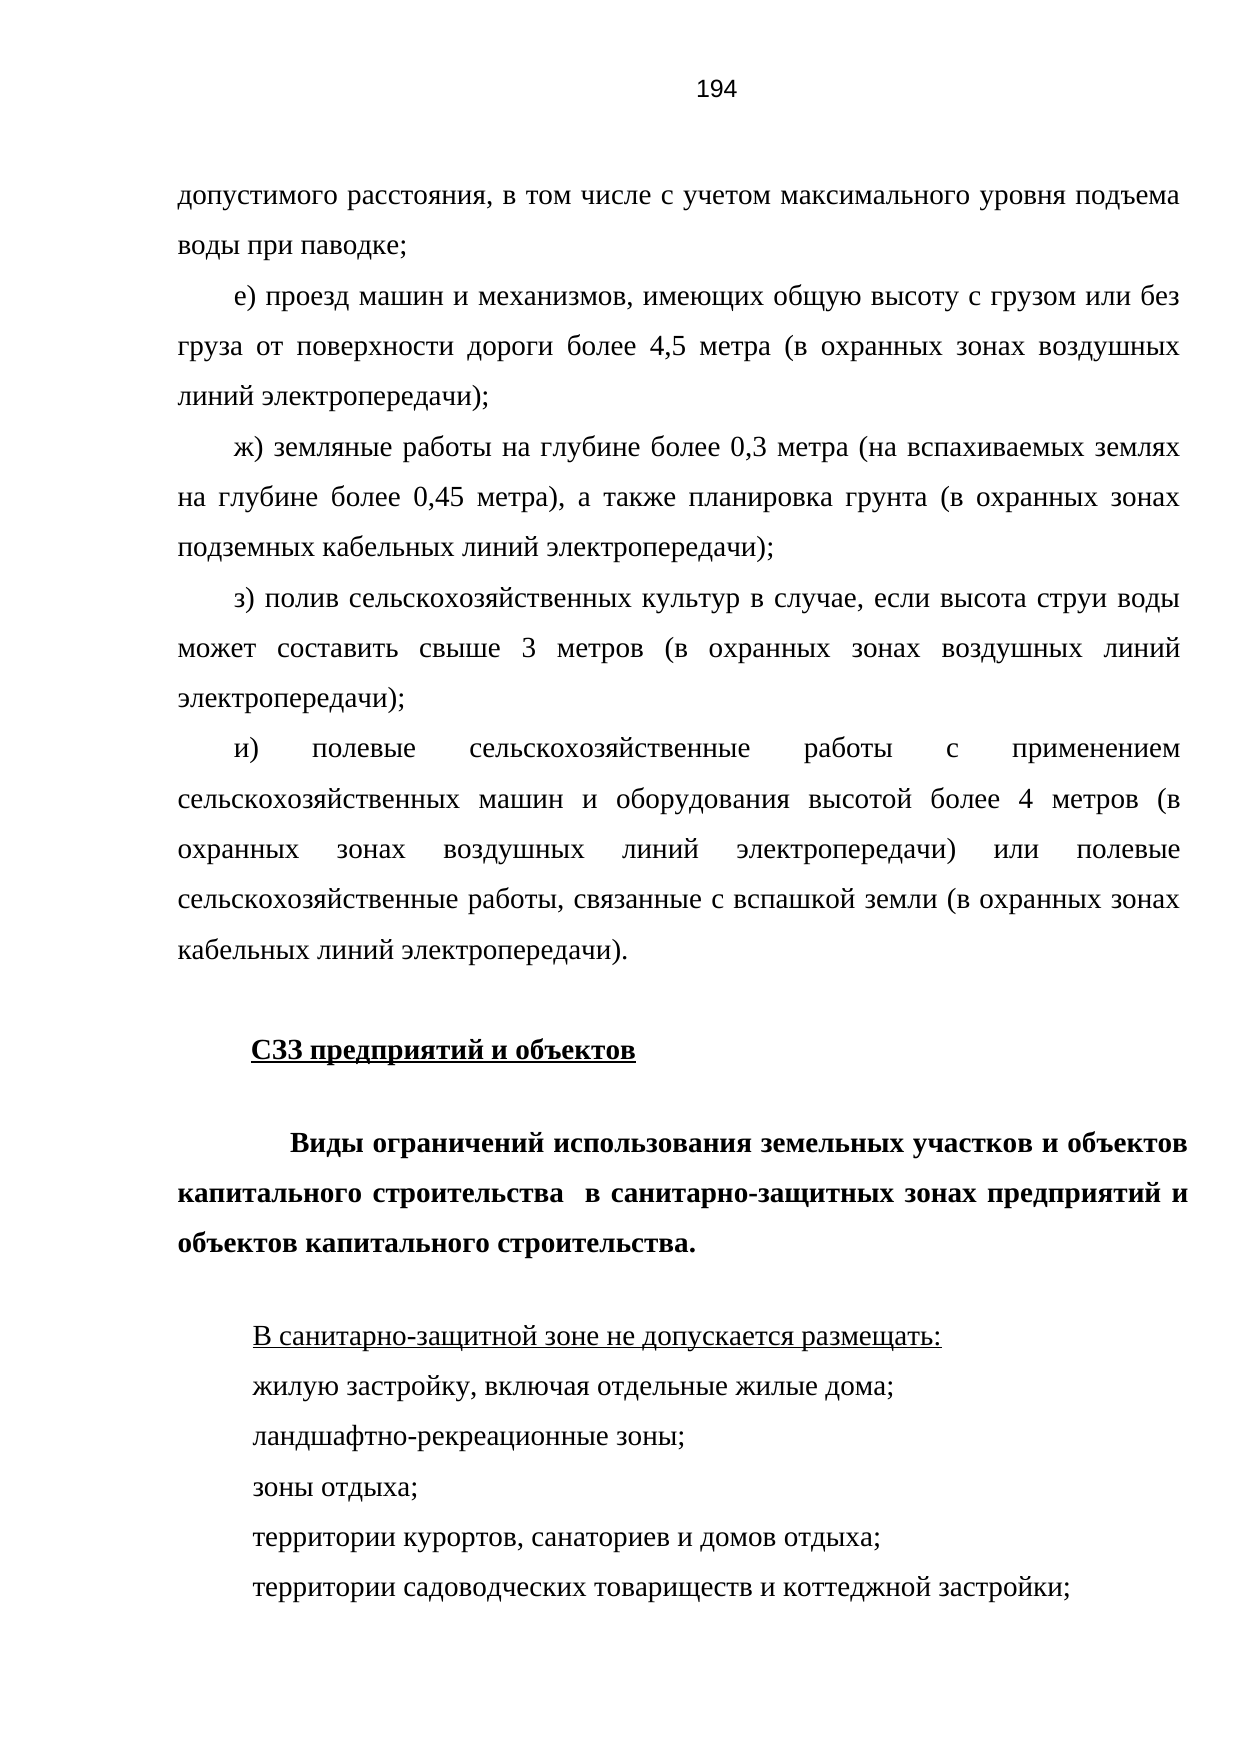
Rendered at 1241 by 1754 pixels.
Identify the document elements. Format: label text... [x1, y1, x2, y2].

text Виды ограничений использования земельных участков и объектов капитального строительства в санитарно-защитных зонах предприятий и объектов капитального строительства. [177, 1125, 1190, 1259]
text ландшафтно-рекреационные зоны; [177, 1418, 1181, 1452]
text и) полевые сельскохозяйственные работы с применением сельскохозяйственных машин и оборудования высотой более (в охранных зонах воздушных линий электропередачи) или полевые сельскохозяйственные работы, связанные с вспашкой земли (в охранных зонах кабельных линий электропередачи). [177, 731, 1181, 965]
text территории курортов, санаториев и домов отдыха; [177, 1519, 1181, 1552]
text е) проезд машин и механизмов, имеющих общую высоту с грузом или без груза от поверхности дороги более (в охранных зонах воздушных линий электропередачи); [177, 278, 1181, 412]
text В санитарно-защитной зоне не допускается размещать: [177, 1318, 1181, 1351]
text СЗЗ предприятий и объектов [251, 1032, 1127, 1066]
text з) полив сельскохозяйственных культур в случае, если высота струи воды может составить свыше (в охранных зонах воздушных линий электропередачи); [177, 580, 1181, 714]
text ж) земляные работы на глубине более (на вспахиваемых землях на глубине более ), а также планировка грунта (в охранных зонах подземных кабельных линий электропередачи); [177, 429, 1181, 563]
text зоны отдыха; [177, 1469, 1181, 1502]
text жилую застройку, включая отдельные жилые дома; [177, 1368, 1181, 1402]
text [177, 177, 1181, 261]
text территории садоводческих товариществ и коттеджной застройки; [177, 1569, 1181, 1603]
